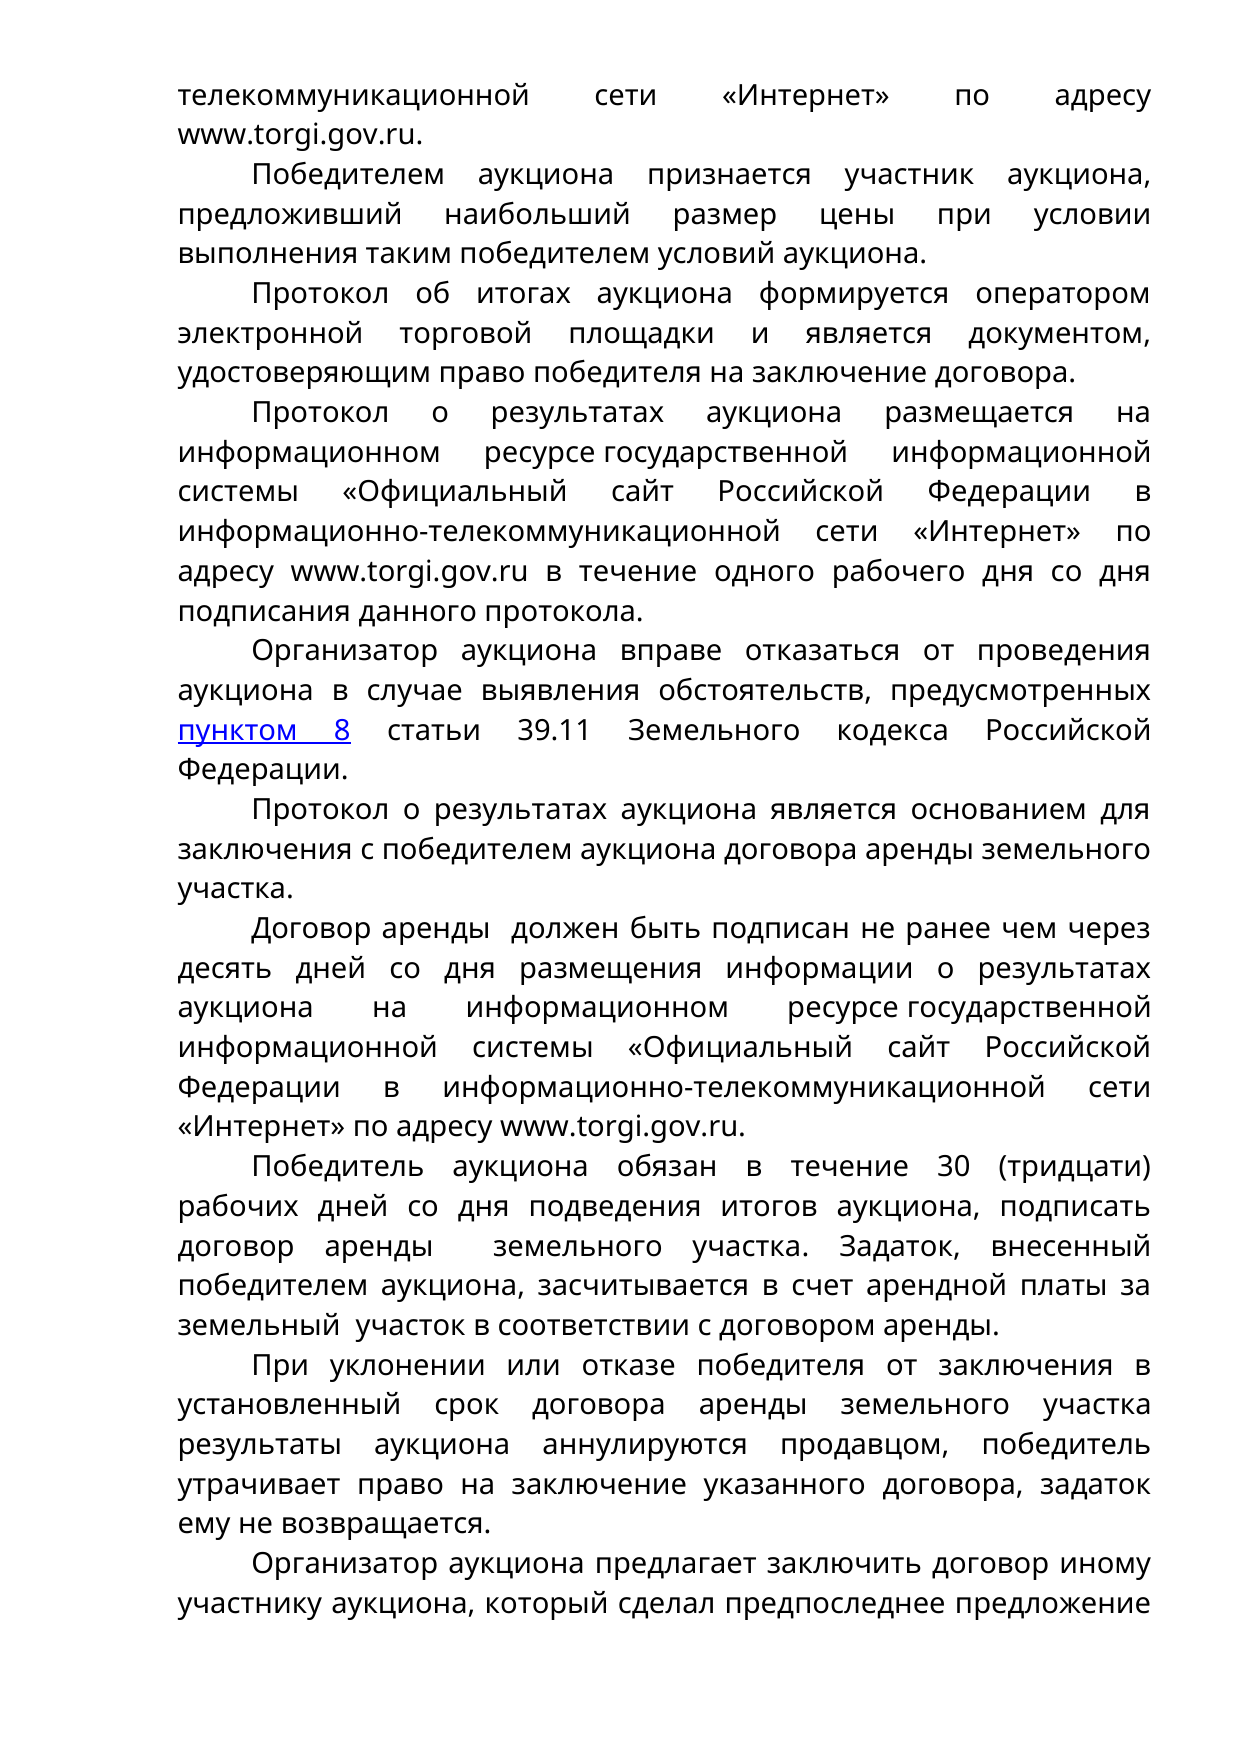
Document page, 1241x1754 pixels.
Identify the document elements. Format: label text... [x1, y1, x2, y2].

text Договор аренды должен быть подписан не ранее чем через десять дней со дня размещения информации о результатах аукциона на информационном ресурсе государственной информационной системы «Официальный сайт Российской Федерации в информационно-телекоммуникационной сети «Интернет» по адресу www.torgi.gov.ru. [177, 907, 1152, 1145]
text Протокол об итогах аукциона формируется оператором электронной торговой площадки и является документом, удостоверяющим право победителя на заключение договора. [177, 272, 1152, 391]
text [177, 74, 1152, 153]
text Победителем аукциона признается участник аукциона, предложивший наибольший размер цены при условии выполнения таким победителем условий аукциона. [177, 153, 1152, 272]
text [177, 1542, 1152, 1622]
text Протокол о результатах аукциона размещается на информационном ресурсе государственной информационной системы «Официальный сайт Российской Федерации в информационно-телекоммуникационной сети «Интернет» по адресу www.torgi.gov.ru в течение одного рабочего дня со дня подписания данного протокола. [177, 391, 1152, 629]
text Протокол о результатах аукциона является основанием для заключения с победителем аукциона договора аренды земельного участка. [177, 788, 1152, 907]
text Организатор аукциона вправе отказаться от проведения аукциона в случае выявления обстоятельств, предусмотренных пунктом 8 статьи 39.11 Земельного кодекса Российской Федерации. [177, 629, 1152, 788]
text Победитель аукциона обязан в течение 30 (тридцати) рабочих дней со дня подведения итогов аукциона, подписать договор аренды земельного участка. Задаток, внесенный победителем аукциона, засчитывается в счет арендной платы за земельный участок в соответствии с договором аренды. [177, 1145, 1152, 1344]
text При уклонении или отказе победителя от заключения в установленный срок договора аренды земельного участка результаты аукциона аннулируются продавцом, победитель утрачивает право на заключение указанного договора, задаток ему не возвращается. [177, 1344, 1152, 1542]
